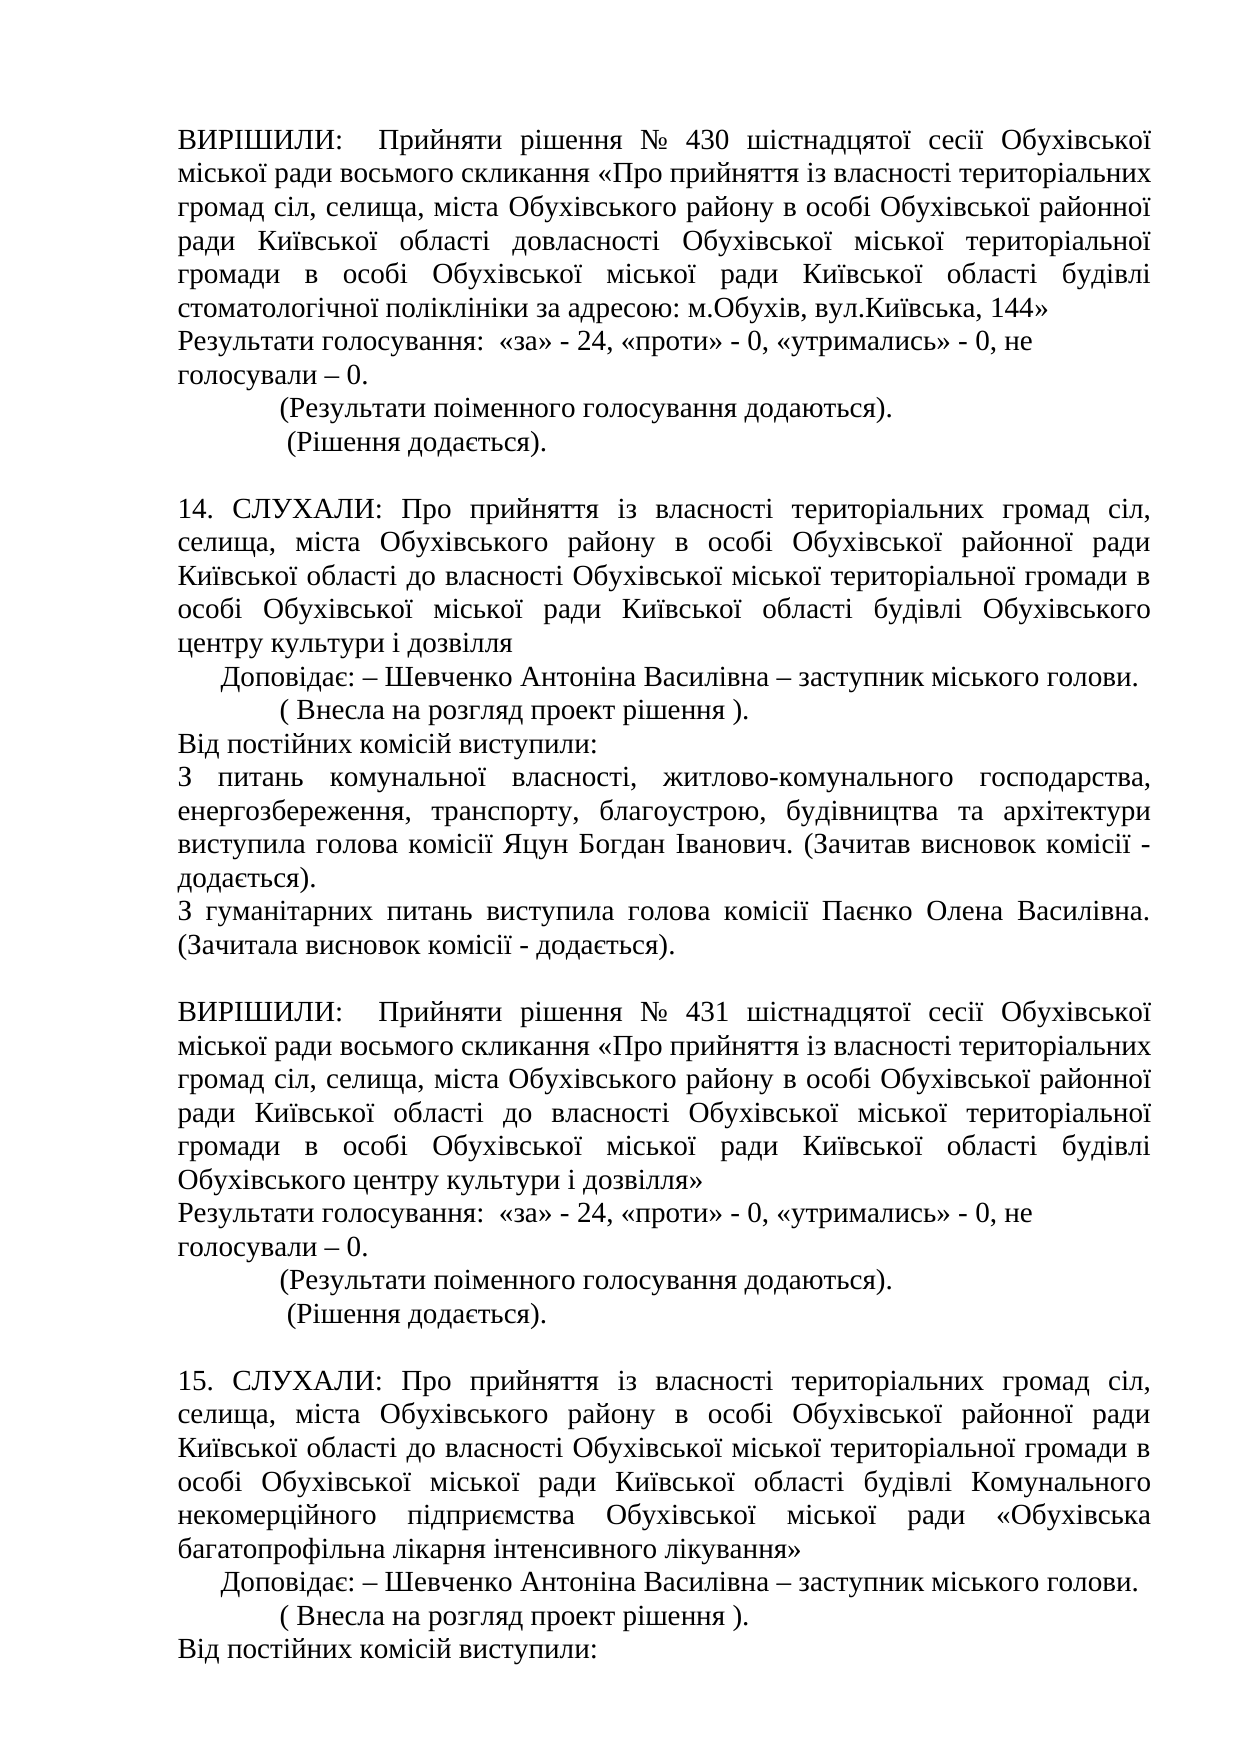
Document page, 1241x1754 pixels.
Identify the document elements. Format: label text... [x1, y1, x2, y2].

text Доповідає: – Шевченко Антоніна Василівна – заступник міського голови. [133, 1564, 1181, 1598]
text 14. СЛУХАЛИ: Про прийняття із власності територіальних громад сіл, селища, міста Обухівського району в особі Обухівської районної ради Київської області до власності Обухівської міської територіальної громади в особі Обухівської міської ради Київської області будівлі Обухівського центру культури і дозвілля [177, 491, 1152, 659]
list ВИРІШИЛИ: Прийняти рішення № 430 шістнадцятої сесії Обухівської міської ради восьмого скликання «Про прийняття із власності територіальних громад сіл, селища, міста Обухівського району в особі Обухівської районної ради Київської області довласності Обухівської міської територіальної громади в особі Обухівської міської ради Київської області будівлі стоматологічної поліклініки за адресою: м.Обухів, вул.Київська, 144» [177, 122, 1152, 323]
subtitle (Результати поіменного голосування додаються). [177, 1262, 1152, 1296]
text ( Внесла на розгляд проект рішення ). [177, 692, 1152, 726]
text Доповідає: – Шевченко Антоніна Василівна – заступник міського голови. [133, 659, 1181, 692]
subtitle (Рішення додається). [177, 424, 1152, 457]
subtitle Результати голосування: «за» - 24, «проти» - 0, «утримались» - 0, не голосували – 0. [177, 323, 1152, 390]
subtitle Від постійних комісій виступили: [177, 726, 1152, 759]
subtitle (Результати поіменного голосування додаються). [177, 390, 1152, 424]
text З гуманітарних питань виступила голова комісії Паєнко Олена Василівна. (Зачитала висновок комісії - додається). [177, 893, 1152, 961]
subtitle (Рішення додається). [177, 1296, 1152, 1329]
text З питань комунальної власності, житлово-комунального господарства, енергозбереження, транспорту, благоустрою, будівництва та архітектури виступила голова комісії Яцун Богдан Іванович. (Зачитав висновок комісії - додається). [177, 759, 1152, 893]
subtitle Від постійних комісій виступили: [177, 1631, 1152, 1665]
text ( Внесла на розгляд проект рішення ). [177, 1598, 1152, 1631]
text ВИРІШИЛИ: Прийняти рішення № 431 шістнадцятої сесії Обухівської міської ради восьмого скликання «Про прийняття із власності територіальних громад сіл, селища, міста Обухівського району в особі Обухівської районної ради Київської області до власності Обухівської міської територіальної громади в особі Обухівської міської ради Київської області будівлі Обухівського центру культури і дозвілля» [177, 994, 1152, 1195]
subtitle Результати голосування: «за» - 24, «проти» - 0, «утримались» - 0, не голосували – 0. [177, 1195, 1152, 1262]
text 15. СЛУХАЛИ: Про прийняття із власності територіальних громад сіл, селища, міста Обухівського району в особі Обухівської районної ради Київської області до власності Обухівської міської територіальної громади в особі Обухівської міської ради Київської області будівлі Комунального некомерційного підприємства Обухівської міської ради «Обухівська багатопрофільна лікарня інтенсивного лікування» [177, 1363, 1152, 1564]
